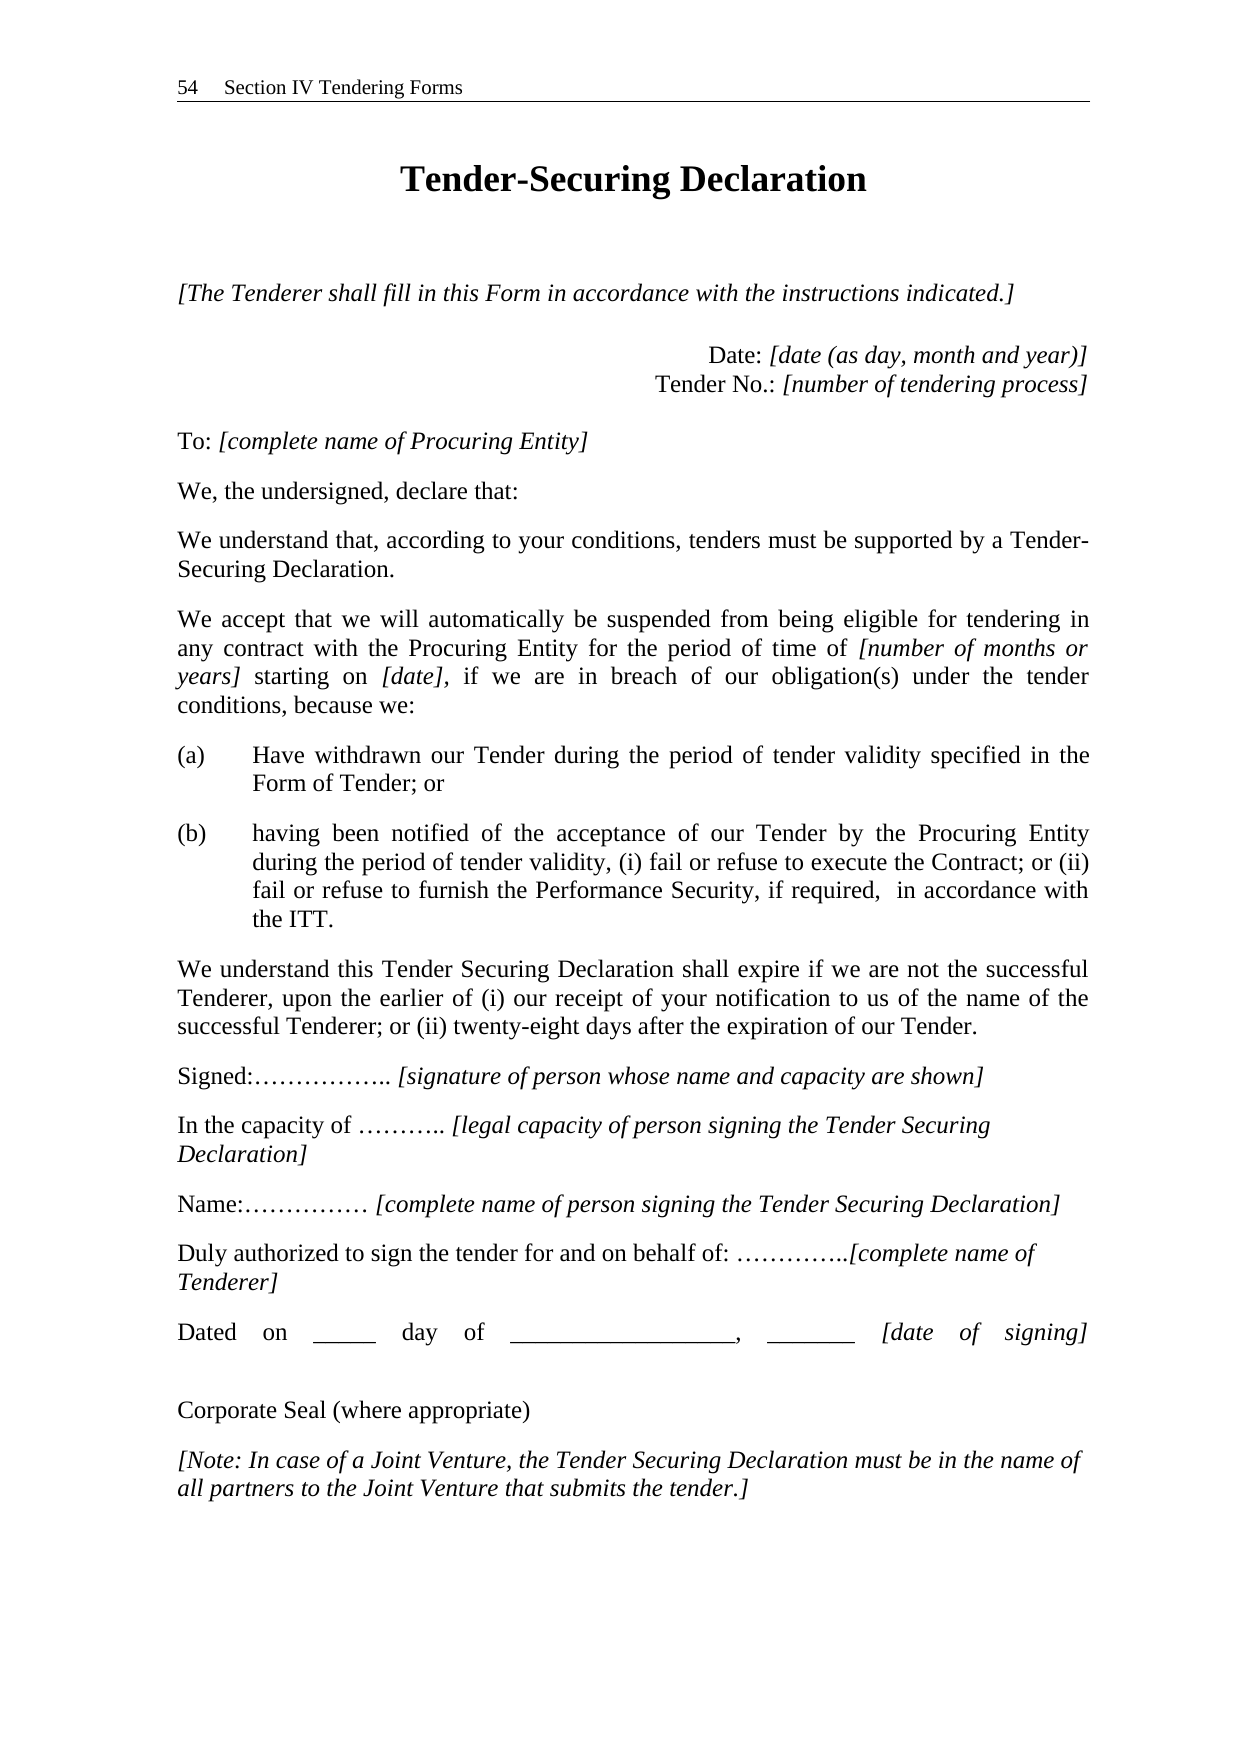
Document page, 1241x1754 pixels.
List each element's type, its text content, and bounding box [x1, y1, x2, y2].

text Tender No.: [number of tendering process] [177, 369, 1090, 398]
text We, the undersigned, declare that: [177, 476, 1090, 505]
text Duly authorized to sign the tender for and on behalf of: …………..[complete name of Tenderer] [177, 1238, 1090, 1296]
text Corporate Seal (where appropriate) [177, 1395, 1090, 1424]
text In the capacity of ……….. [legal capacity of person signing the Tender Securing Declaration] [177, 1111, 1090, 1168]
text We understand that, according to your conditions, tenders must be supported by a Tender-Securing Declaration. [177, 526, 1090, 583]
text To: [complete name of Procuring Entity] [177, 426, 1090, 455]
text Tender-Securing Declaration [177, 156, 1090, 199]
text We accept that we will automatically be suspended from being eligible for tendering in any contract with the Procuring Entity for the period of time of [number of months or years] starting on [date], if we are in breach of our obligation(s) under the tender conditions, because we: [177, 604, 1090, 719]
text (a) Have withdrawn our Tender during the period of tender validity specified in the Form of Tender; or [177, 740, 1090, 797]
text [Note: In case of a Joint Venture, the Tender Securing Declaration must be in the name of all partners to the Joint Venture that submits the tender.] [177, 1445, 1090, 1502]
text We understand this Tender Securing Declaration shall expire if we are not the successful Tenderer, upon the earlier of (i) our receipt of your notification to us of the name of the successful Tenderer; or (ii) twenty-eight days after the expiration of our Tender. [177, 954, 1090, 1040]
text (b) having been notified of the acceptance of our Tender by the Procuring Entity during the period of tender validity, (i) fail or refuse to execute the Contract; or (ii) fail or refuse to furnish the Performance Security, if required, in accordance with the ITT. [177, 818, 1090, 933]
text Signed:…………….. [signature of person whose name and capacity are shown] [177, 1061, 1090, 1090]
text [The Tenderer shall fill in this Form in accordance with the instructions indicated.] [177, 278, 1090, 307]
text Date: [date (as day, month and year)] [177, 340, 1090, 369]
text Dated on _____ day of __________________, _______ [date of signing] [177, 1317, 1090, 1374]
text Name:…………… [complete name of person signing the Tender Securing Declaration] [177, 1189, 1090, 1218]
